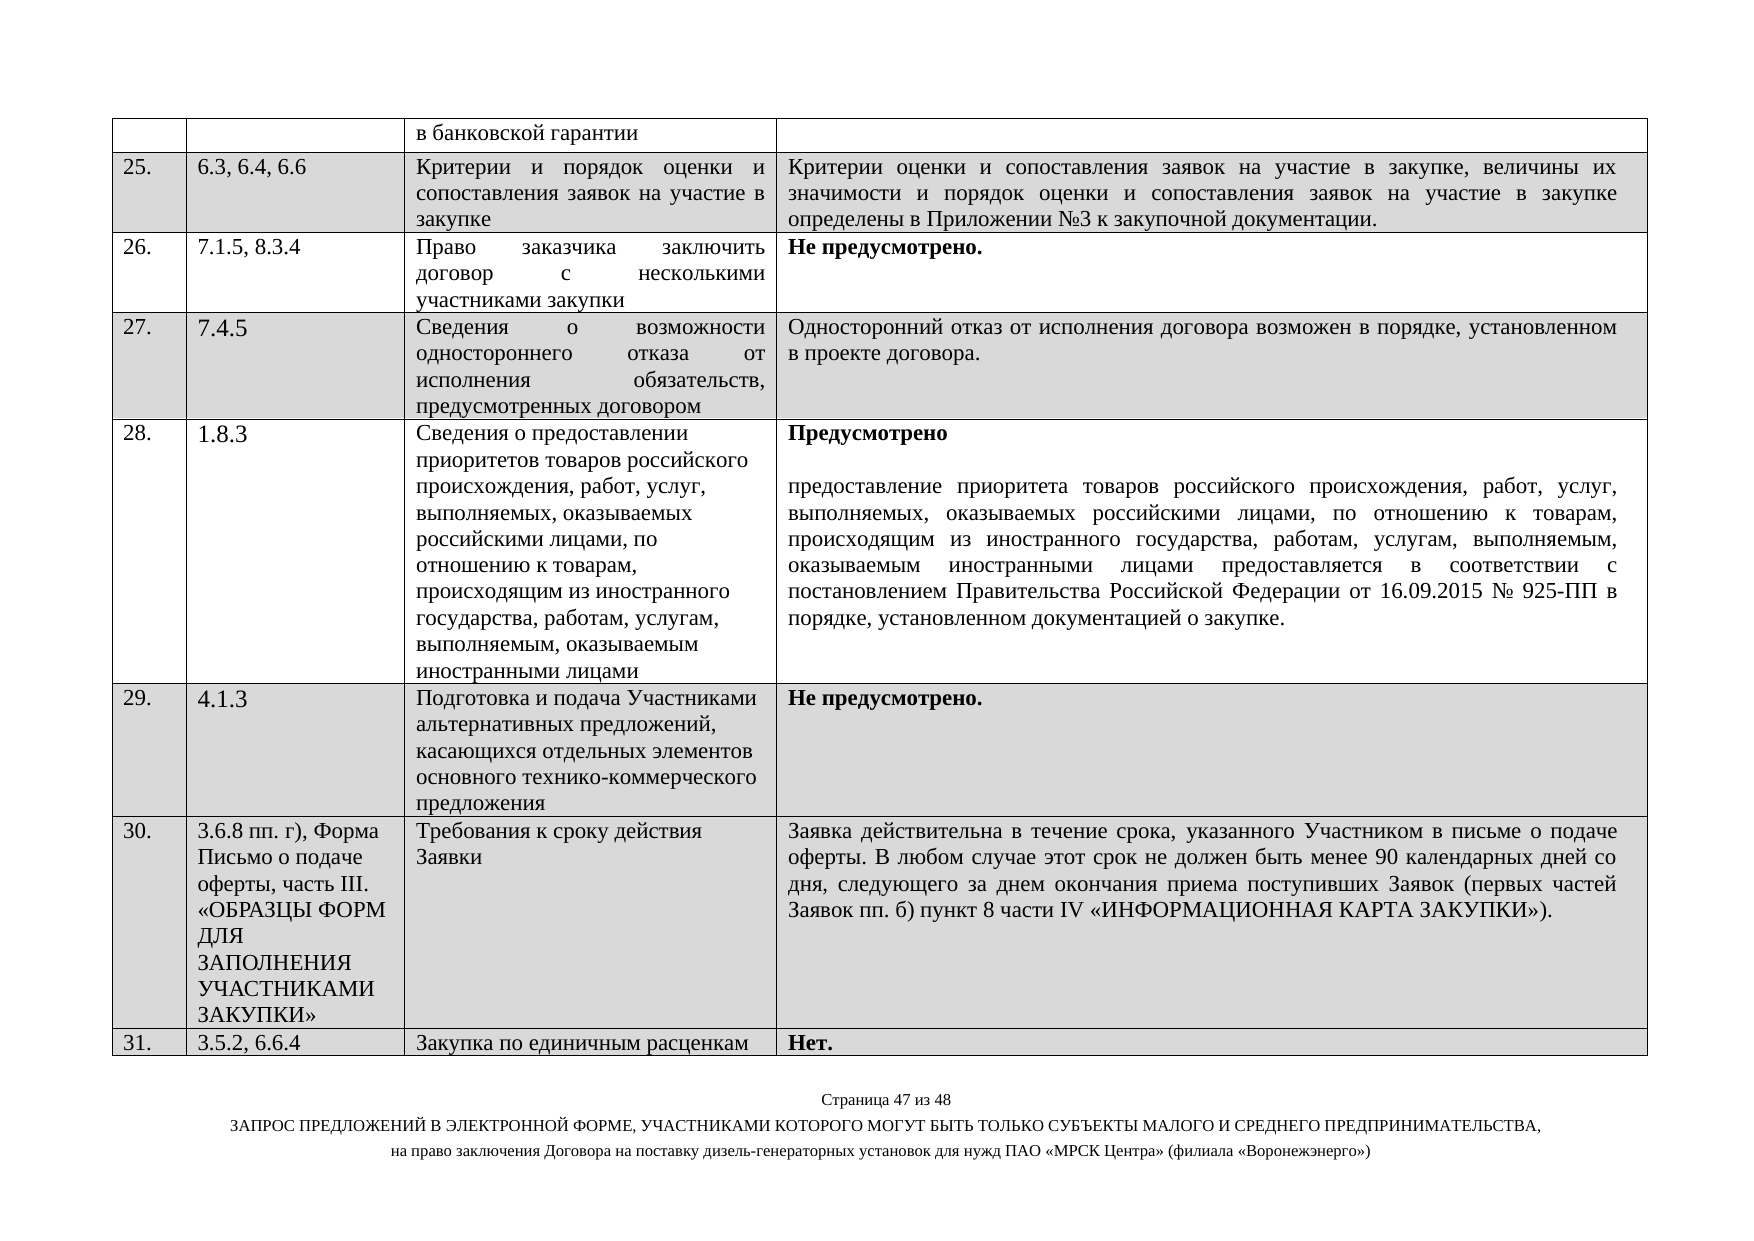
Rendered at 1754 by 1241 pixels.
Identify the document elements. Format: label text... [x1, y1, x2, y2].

table_cell Критерии оценки и сопоставления заявок на участие в закупке, величины их значимости и порядок оценки и сопоставления заявок на участие в закупке определены в Приложении №3 к закупочной документации. [777, 153, 1647, 232]
table_cell Односторонний отказ от исполнения договора возможен в порядке, установленном в проекте договора. [777, 313, 1647, 418]
table_cell Не предусмотрено. [777, 233, 1647, 312]
table_cell Предусмотрено предоставление приоритета товаров российского происхождения, работ, услуг, выполняемых, оказываемых российскими лицами, по отношению к товарам, происходящим из иностранного государства, работам, услугам, выполняемым, оказываемым иностранными лицами предоставляется в соответствии с постановлением Правительства Российской Федерации от 16.09.2015 № 925-ПП в порядке, установленном документацией о закупке. [777, 420, 1647, 683]
table_cell Требования к сроку действия Заявки [405, 817, 776, 1028]
table_cell 7.4.5 [187, 313, 404, 418]
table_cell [777, 119, 1647, 152]
table_cell Не предусмотрено. [777, 684, 1647, 816]
table_cell 6.3, 6.4, 6.6 [187, 153, 404, 232]
table_cell [113, 420, 186, 683]
table_cell Сведения о предоставлении приоритетов товаров российского происхождения, работ, услуг, выполняемых, оказываемых российскими лицами, по отношению к товарам, происходящим из иностранного государства, работам, услугам, выполняемым, оказываемым иностранными лицами [405, 420, 776, 683]
table_cell Подготовка и подача Участниками альтернативных предложений, касающихся отдельных элементов основного технико-коммерческого предложения [405, 684, 776, 816]
table_cell Нет. [777, 1029, 1647, 1055]
table_cell 1.8.3 [187, 420, 404, 683]
table_cell [113, 119, 186, 152]
table_cell Критерии и порядок оценки и сопоставления заявок на участие в закупке [405, 153, 776, 232]
table_cell 3.5.2, 6.6.4 [187, 1029, 404, 1055]
table_cell [113, 153, 186, 232]
table_cell Сведения о возможности одностороннего отказа от исполнения обязательств, предусмотренных договором [405, 313, 776, 418]
table_cell 4.1.3 [187, 684, 404, 816]
table_cell Право заказчика заключить договор с несколькими участниками закупки [405, 233, 776, 312]
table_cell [187, 119, 404, 152]
table_cell Закупка по единичным расценкам [405, 1029, 776, 1055]
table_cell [405, 119, 776, 152]
table_cell [113, 233, 186, 312]
table_cell Заявка действительна в течение срока, указанного Участником в письме о подаче оферты. В любом случае этот срок не должен быть менее 90 календарных дней со дня, следующего за днем окончания приема поступивших Заявок (первых частей Заявок пп. б) пункт 8 части IV «ИНФОРМАЦИОННАЯ КАРТА ЗАКУПКИ»). [777, 817, 1647, 1028]
table_cell [113, 684, 186, 816]
table_cell 3.6.8 пп. г), Форма Письмо о подаче оферты, часть III. «ОБРАЗЦЫ ФОРМ ДЛЯ ЗАПОЛНЕНИЯ УЧАСТНИКАМИ ЗАКУПКИ» [187, 817, 404, 1028]
table_cell [113, 817, 186, 1028]
table_cell [113, 313, 186, 418]
table_cell 7.1.5, 8.3.4 [187, 233, 404, 312]
table_cell [113, 1029, 186, 1055]
